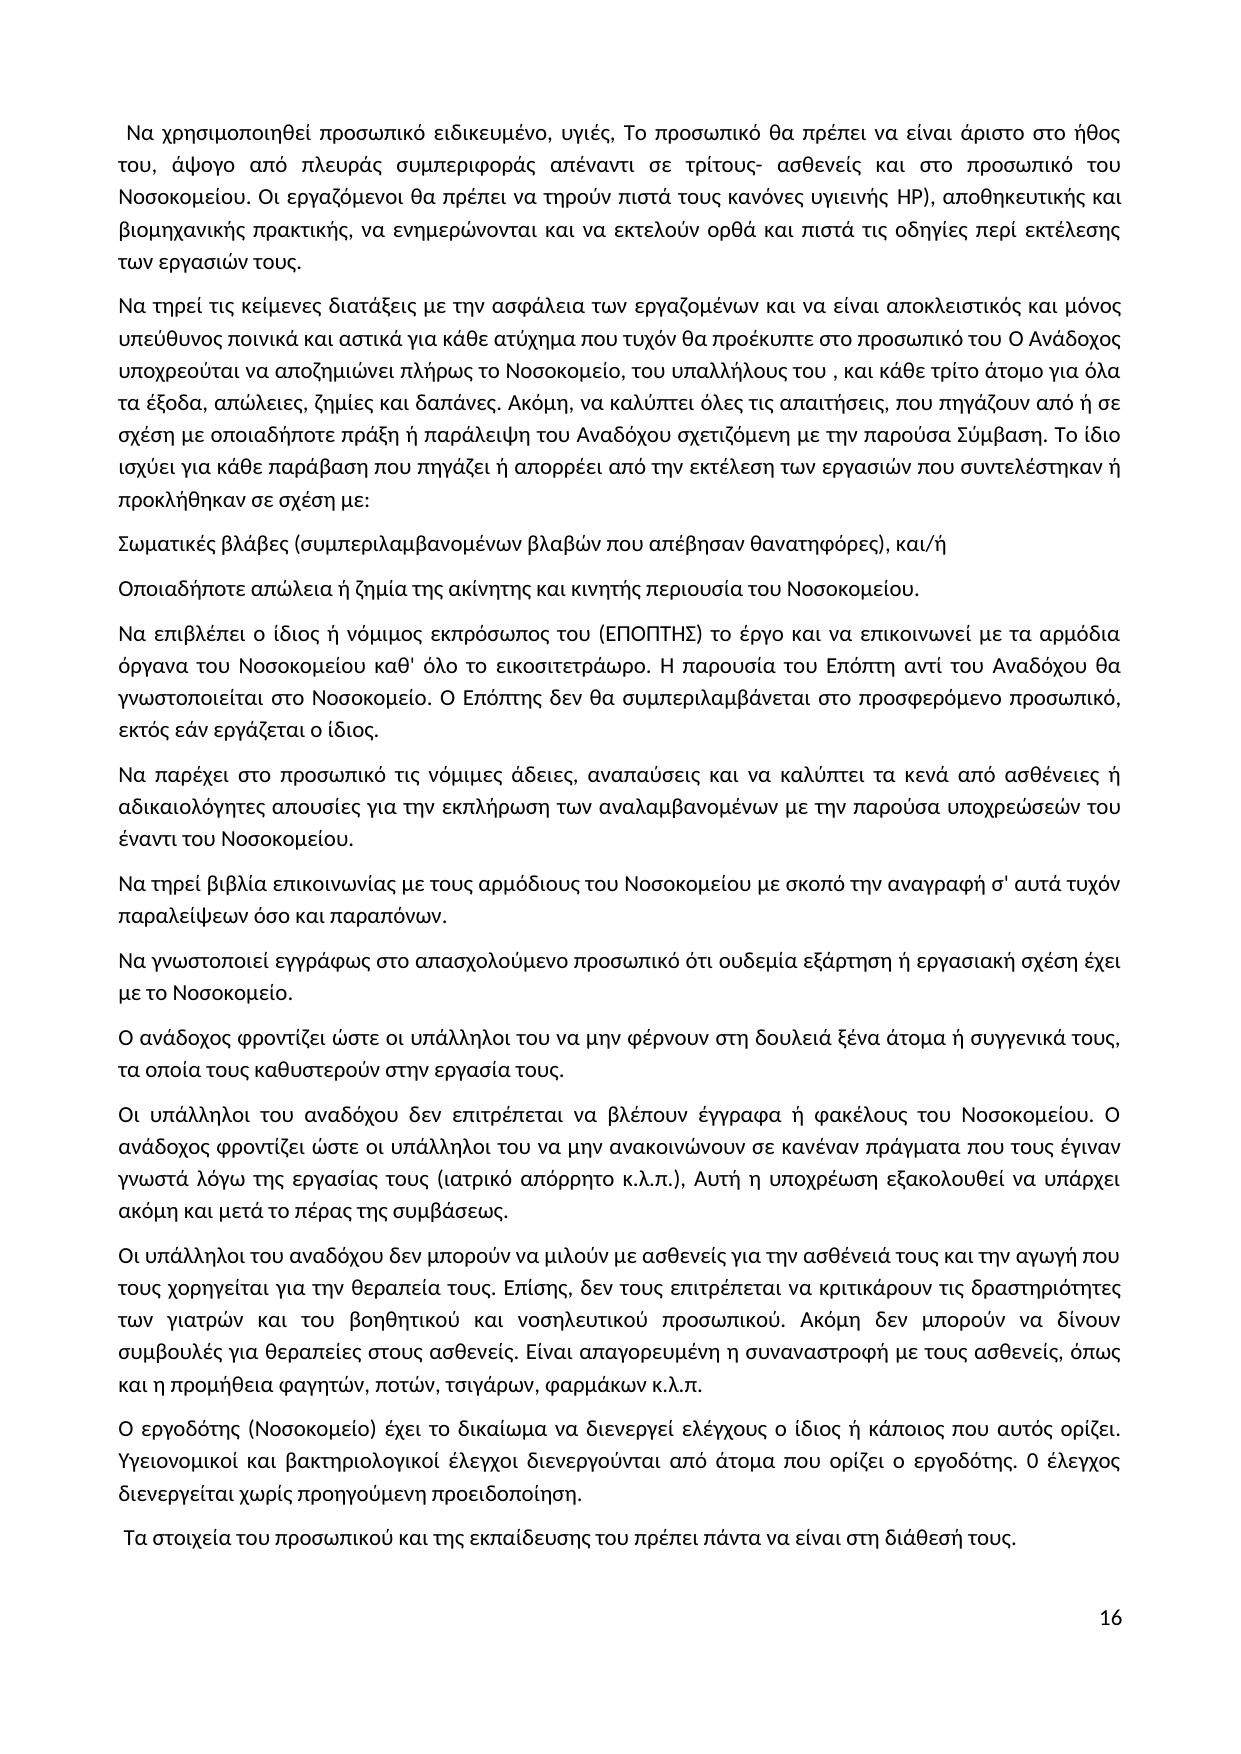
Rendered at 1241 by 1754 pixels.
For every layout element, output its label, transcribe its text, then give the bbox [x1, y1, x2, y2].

text Σωματικές βλάβες (συμπεριλαμβανομένων βλαβών που απέβησαν θανατηφόρες), και/ή [118, 529, 1122, 557]
text Να παρέχει στο προσωπικό τις νόμιμες άδειες, αναπαύσεις και να καλύπτει τα κενά από ασθένειες ή αδικαιολόγητες απουσίες για την εκπλήρωση των αναλαμβανομένων με την παρούσα υποχρεώσεών του έναντι του Νοσοκομείου. [118, 760, 1122, 852]
text Οποιαδήποτε απώλεια ή ζημία της ακίνητης και κινητής περιουσία του Νοσοκομείου. [118, 574, 1122, 602]
text Να τηρεί βιβλία επικοινωνίας με τους αρμόδιους του Νοσοκομείου με σκοπό την αναγραφή σ' αυτά τυχόν παραλείψεων όσο και παραπόνων. [118, 869, 1122, 929]
text Να επιβλέπει ο ίδιος ή νόμιμος εκπρόσωπος του (ΕΠΟΠΤΗΣ) το έργο και να επικοινωνεί με τα αρμόδια όργανα του Νοσοκομείου καθ' όλο το εικοσιτετράωρο. Η παρουσία του Επόπτη αντί του Αναδόχου θα γνωστοποιείται στο Νοσοκομείο. Ο Επόπτης δεν θα συμπεριλαμβάνεται στο προσφερόμενο προσωπικό, εκτός εάν εργάζεται ο ίδιος. [118, 619, 1122, 743]
text Οι υπάλληλοι του αναδόχου δεν επιτρέπεται να βλέπουν έγγραφα ή φακέλους του Νοσοκομείου. Ο ανάδοχος φροντίζει ώστε οι υπάλληλοι του να μην ανακοινώνουν σε κανέναν πράγματα που τους έγιναν γνωστά λόγω της εργασίας τους (ιατρικό απόρρητο κ.λ.π.), Αυτή η υποχρέωση εξακολουθεί να υπάρχει ακόμη και μετά το πέρας της συμβάσεως. [118, 1100, 1122, 1224]
text Ο ανάδοχος φροντίζει ώστε οι υπάλληλοι του να μην φέρνουν στη δουλειά ξένα άτομα ή συγγενικά τους, τα οποία τους καθυστερούν στην εργασία τους. [118, 1023, 1122, 1083]
text Τα στοιχεία του προσωπικού και της εκπαίδευσης του πρέπει πάντα να είναι στη διάθεσή τους. [118, 1523, 1122, 1551]
text Οι υπάλληλοι του αναδόχου δεν μπορούν να μιλούν με ασθενείς για την ασθένειά τους και την αγωγή που τους χορηγείται για την θεραπεία τους. Επίσης, δεν τους επιτρέπεται να κριτικάρουν τις δραστηριότητες των γιατρών και του βοηθητικού και νοσηλευτικού προσωπικού. Ακόμη δεν μπορούν να δίνουν συμβουλές για θεραπείες στους ασθενείς. Είναι απαγορευμένη η συναναστροφή με τους ασθενείς, όπως και η προμήθεια φαγητών, ποτών, τσιγάρων, φαρμάκων κ.λ.π. [118, 1241, 1122, 1398]
text Να χρησιμοποιηθεί προσωπικό ειδικευμένο, υγιές, Το προσωπικό θα πρέπει να είναι άριστο στο ήθος του, άψογο από πλευράς συμπεριφοράς απέναντι σε τρίτους- ασθενείς και στο προσωπικό του Νοσοκομείου. Οι εργαζόμενοι θα πρέπει να τηρούν πιστά τους κανόνες υγιεινής HP), αποθηκευτικής και βιομηχανικής πρακτικής, να ενημερώνονται και να εκτελούν ορθά και πιστά τις οδηγίες περί εκτέλεσης των εργασιών τους. [118, 118, 1122, 275]
text Ο εργοδότης (Νοσοκομείο) έχει το δικαίωμα να διενεργεί ελέγχους ο ίδιος ή κάποιος που αυτός ορίζει. Υγειονομικοί και βακτηριολογικοί έλεγχοι διενεργούνται από άτομα που ορίζει ο εργοδότης. 0 έλεγχος διενεργείται χωρίς προηγούμενη προειδοποίηση. [118, 1414, 1122, 1507]
text Να τηρεί τις κείμενες διατάξεις με την ασφάλεια των εργαζομένων και να είναι αποκλειστικός και μόνος υπεύθυνος ποινικά και αστικά για κάθε ατύχημα που τυχόν θα προέκυπτε στο προσωπικό του Ό Ανάδοχος υποχρεούται να αποζημιώνει πλήρως το Νοσοκομείο, του υπαλλήλους του , και κάθε τρίτο άτομο για όλα τα έξοδα, απώλειες, ζημίες και δαπάνες. Ακόμη, να καλύπτει όλες τις απαιτήσεις, που πηγάζουν από ή σε σχέση με οποιαδήποτε πράξη ή παράλειψη του Αναδόχου σχετιζόμενη με την παρούσα Σύμβαση. Το ίδιο ισχύει για κάθε παράβαση που πηγάζει ή απορρέει από την εκτέλεση των εργασιών που συντελέστηκαν ή προκλήθηκαν σε σχέση με: [118, 292, 1122, 513]
text Να γνωστοποιεί εγγράφως στο απασχολούμενο προσωπικό ότι ουδεμία εξάρτηση ή εργασιακή σχέση έχει με το Νοσοκομείο. [118, 946, 1122, 1006]
